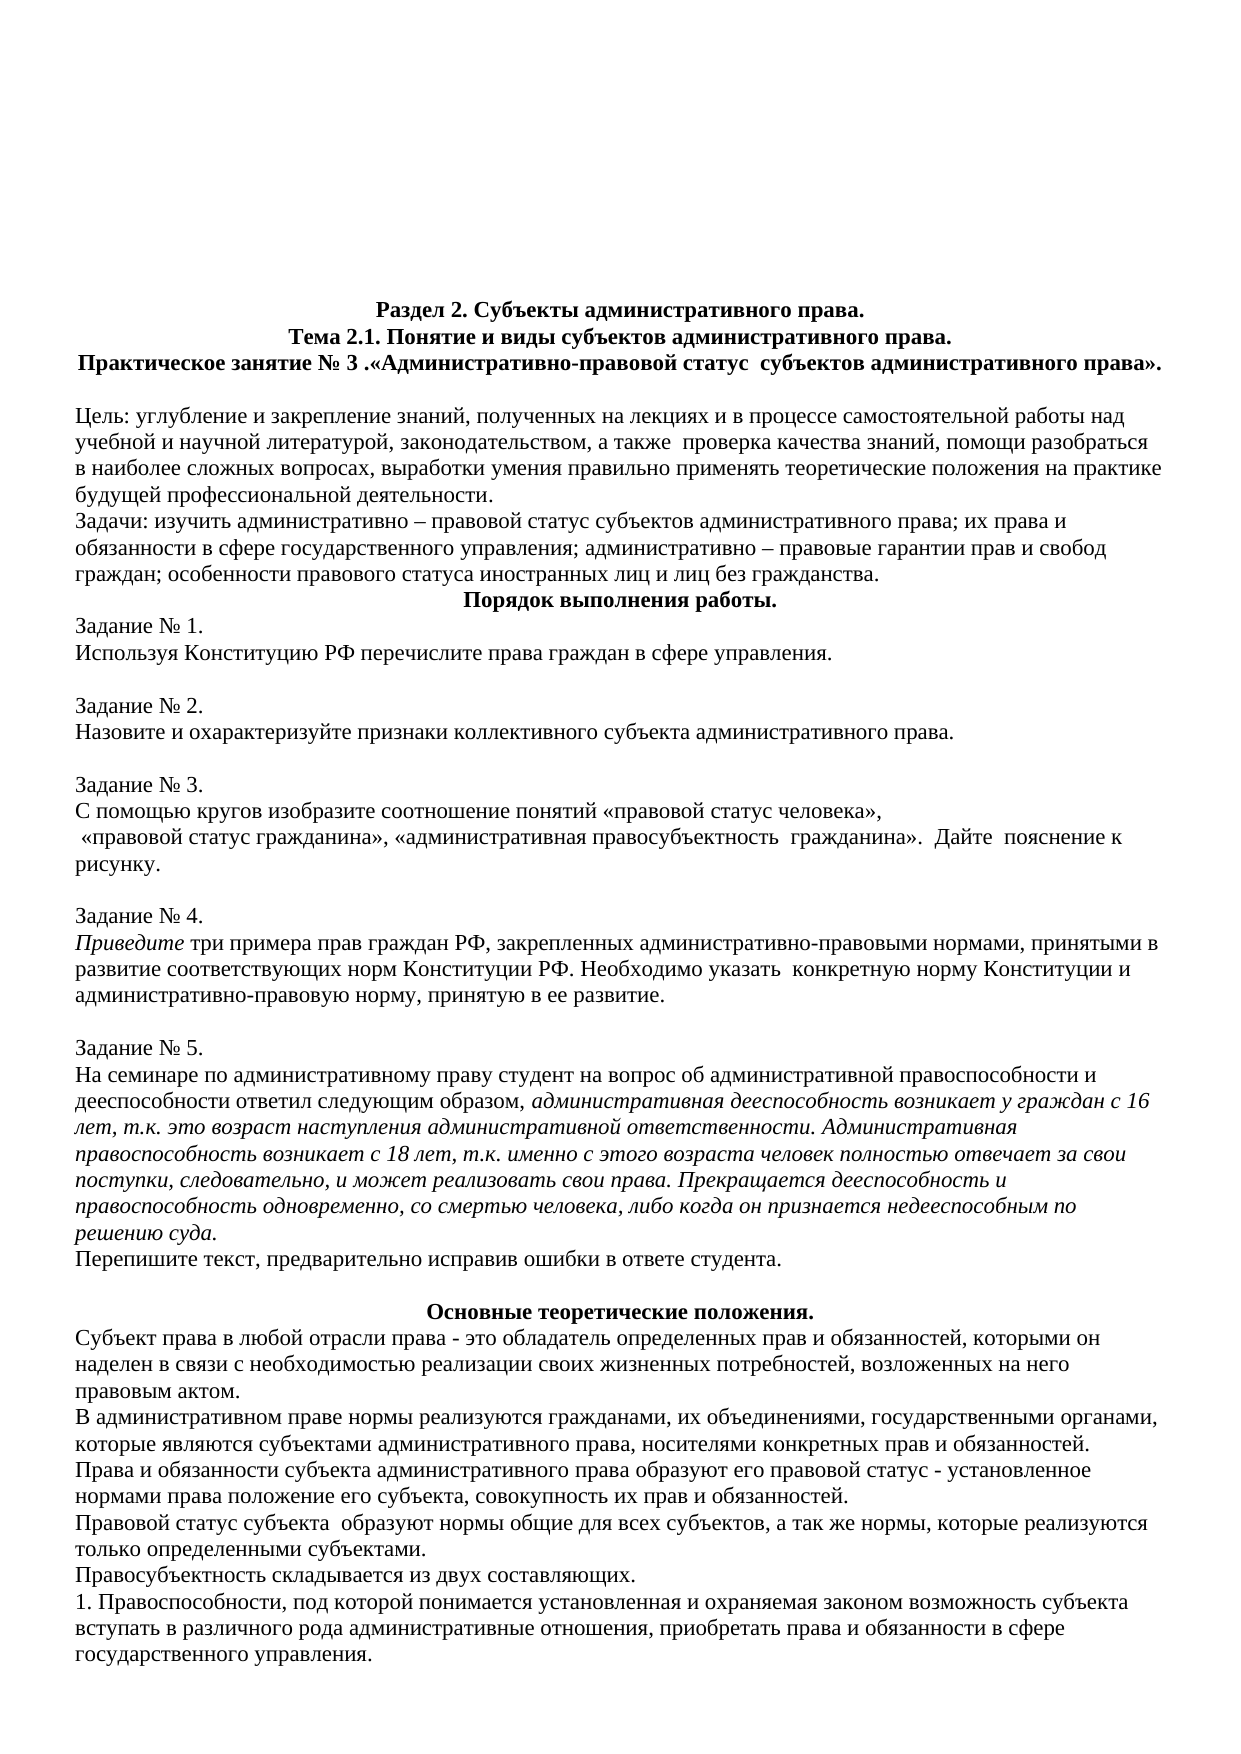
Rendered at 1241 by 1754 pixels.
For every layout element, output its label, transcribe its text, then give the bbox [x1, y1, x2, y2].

text Права и обязанности субъекта административного права образуют его правовой статус - установленное нормами права положение его субъекта, совокупность их прав и обязанностей. [75, 1456, 1165, 1509]
text «правовой статус гражданина», «административная правосубъектность гражданина». Дайте пояснение к рисунку. [75, 823, 1165, 876]
text Задание № 2. [75, 692, 1165, 718]
text На семинаре по административному праву студент на вопрос об административной правоспособности и дееспособности ответил следующим образом, административная дееспособность возникает у граждан с 16 лет, т.к. это возраст наступления административной ответственности. Административная правоспособность возникает с 18 лет, т.к. именно с этого возраста человек полностью отвечает за свои поступки, следовательно, и может реализовать свои права. Прекращается дееспособность и правоспособность одновременно, со смертью человека, либо когда он признается недееспособным по решению суда. [75, 1061, 1165, 1245]
text Приведите три примера прав граждан РФ, закрепленных административно-правовыми нормами, принятыми в развитие соответствующих норм Конституции РФ. Необходимо указать конкретную норму Конституции и административно-правовую норму, принятую в ее развитие. [75, 929, 1165, 1008]
text Задачи: изучить административно – правовой статус субъектов административного права; их права и обязанности в сфере государственного управления; административно – правовые гарантии прав и свобод граждан; особенности правового статуса иностранных лиц и лиц без гражданства. [75, 507, 1165, 586]
text Правосубъектность складывается из двух составляющих. [75, 1561, 1165, 1588]
text 1. Правоспособности, под которой понимается установленная и охраняемая законом возможность субъекта вступать в различного рода административные отношения, приобретать права и обязанности в сфере государственного управления. [75, 1588, 1165, 1667]
text Перепишите текст, предварительно исправив ошибки в ответе студента. [75, 1245, 1165, 1271]
text Субъект права в любой отрасли права - это обладатель определенных прав и обязанностей, которыми он наделен в связи с необходимостью реализации своих жизненных потребностей, возложенных на него правовым актом. [75, 1324, 1165, 1403]
text Тема 2.1. Понятие и виды субъектов административного права. [75, 323, 1165, 349]
text Раздел 2. Субъекты административного права. [75, 296, 1165, 323]
text Используя Конституцию РФ перечислите права граждан в сфере управления. [75, 639, 1165, 665]
text Задание № 3. [75, 771, 1165, 797]
text Назовите и охарактеризуйте признаки коллективного субъекта административного права. [75, 718, 1165, 744]
text Задание № 4. [75, 902, 1165, 929]
text Порядок выполнения работы. [75, 586, 1165, 613]
text Практическое занятие № 3 .«Административно-правовой статус субъектов административного права». [75, 349, 1165, 375]
text Правовой статус субъекта образуют нормы общие для всех субъектов, а так же нормы, которые реализуются только определенными субъектами. [75, 1509, 1165, 1561]
text Цель: углубление и закрепление знаний, полученных на лекциях и в процессе самостоятельной работы над учебной и научной литературой, законодательством, а также проверка качества знаний, помощи разобраться в наиболее сложных вопросах, выработки умения правильно применять теоретические положения на практике будущей профессиональной деятельности. [75, 402, 1165, 507]
text В административном праве нормы реализуются гражданами, их объединениями, государственными органами, которые являются субъектами административного права, носителями конкретных прав и обязанностей. [75, 1403, 1165, 1456]
text Задание № 1. [75, 613, 1165, 639]
text Задание № 5. [75, 1034, 1165, 1061]
text С помощью кругов изобразите соотношение понятий «правовой статус человека», [75, 797, 1165, 823]
text Основные теоретические положения. [75, 1298, 1165, 1324]
